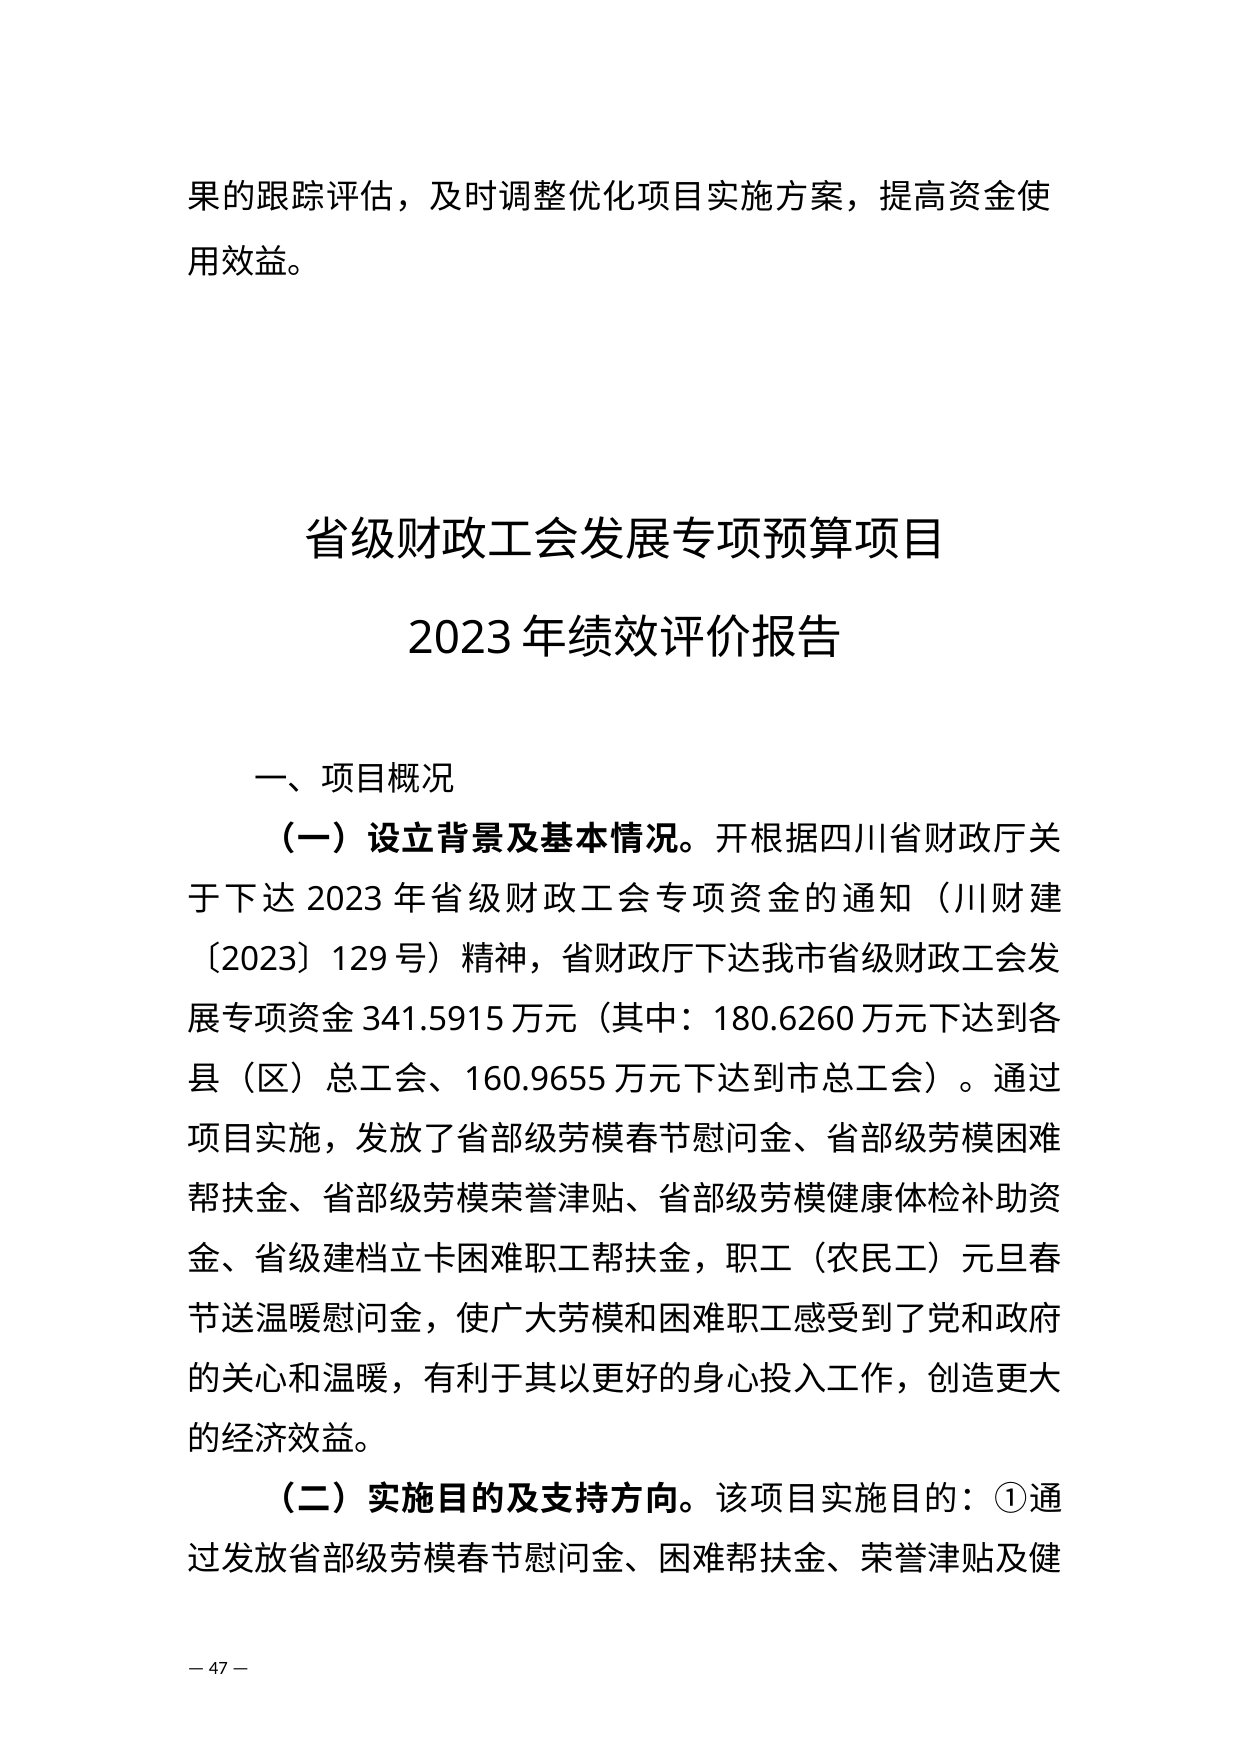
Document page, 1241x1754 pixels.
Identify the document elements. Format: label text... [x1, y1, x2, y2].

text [187, 162, 1053, 292]
text 一、项目概况 [187, 742, 1062, 802]
text 2023年绩效评价报告 [187, 584, 1062, 682]
text 省级财政工会发展专项预算项目 [187, 487, 1062, 584]
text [187, 1462, 1062, 1582]
text （一）设立背景及基本情况。开根据四川省财政厅关于下达2023年省级财政工会专项资金的通知（川财建〔2023〕129号）精神，省财政厅下达我市省级财政工会发展专项资金341.5915万元（其中：180.6260万元下达到各县（区）总工会、160.9655万元下达到市总工会）。通过项目实施，发放了省部级劳模春节慰问金、省部级劳模困难帮扶金、省部级劳模荣誉津贴、省部级劳模健康体检补助资金、省级建档立卡困难职工帮扶金，职工（农民工）元旦春节送温暖慰问金，使广大劳模和困难职工感受到了党和政府的关心和温暖，有利于其以更好的身心投入工作，创造更大的经济效益。 [187, 802, 1062, 1462]
